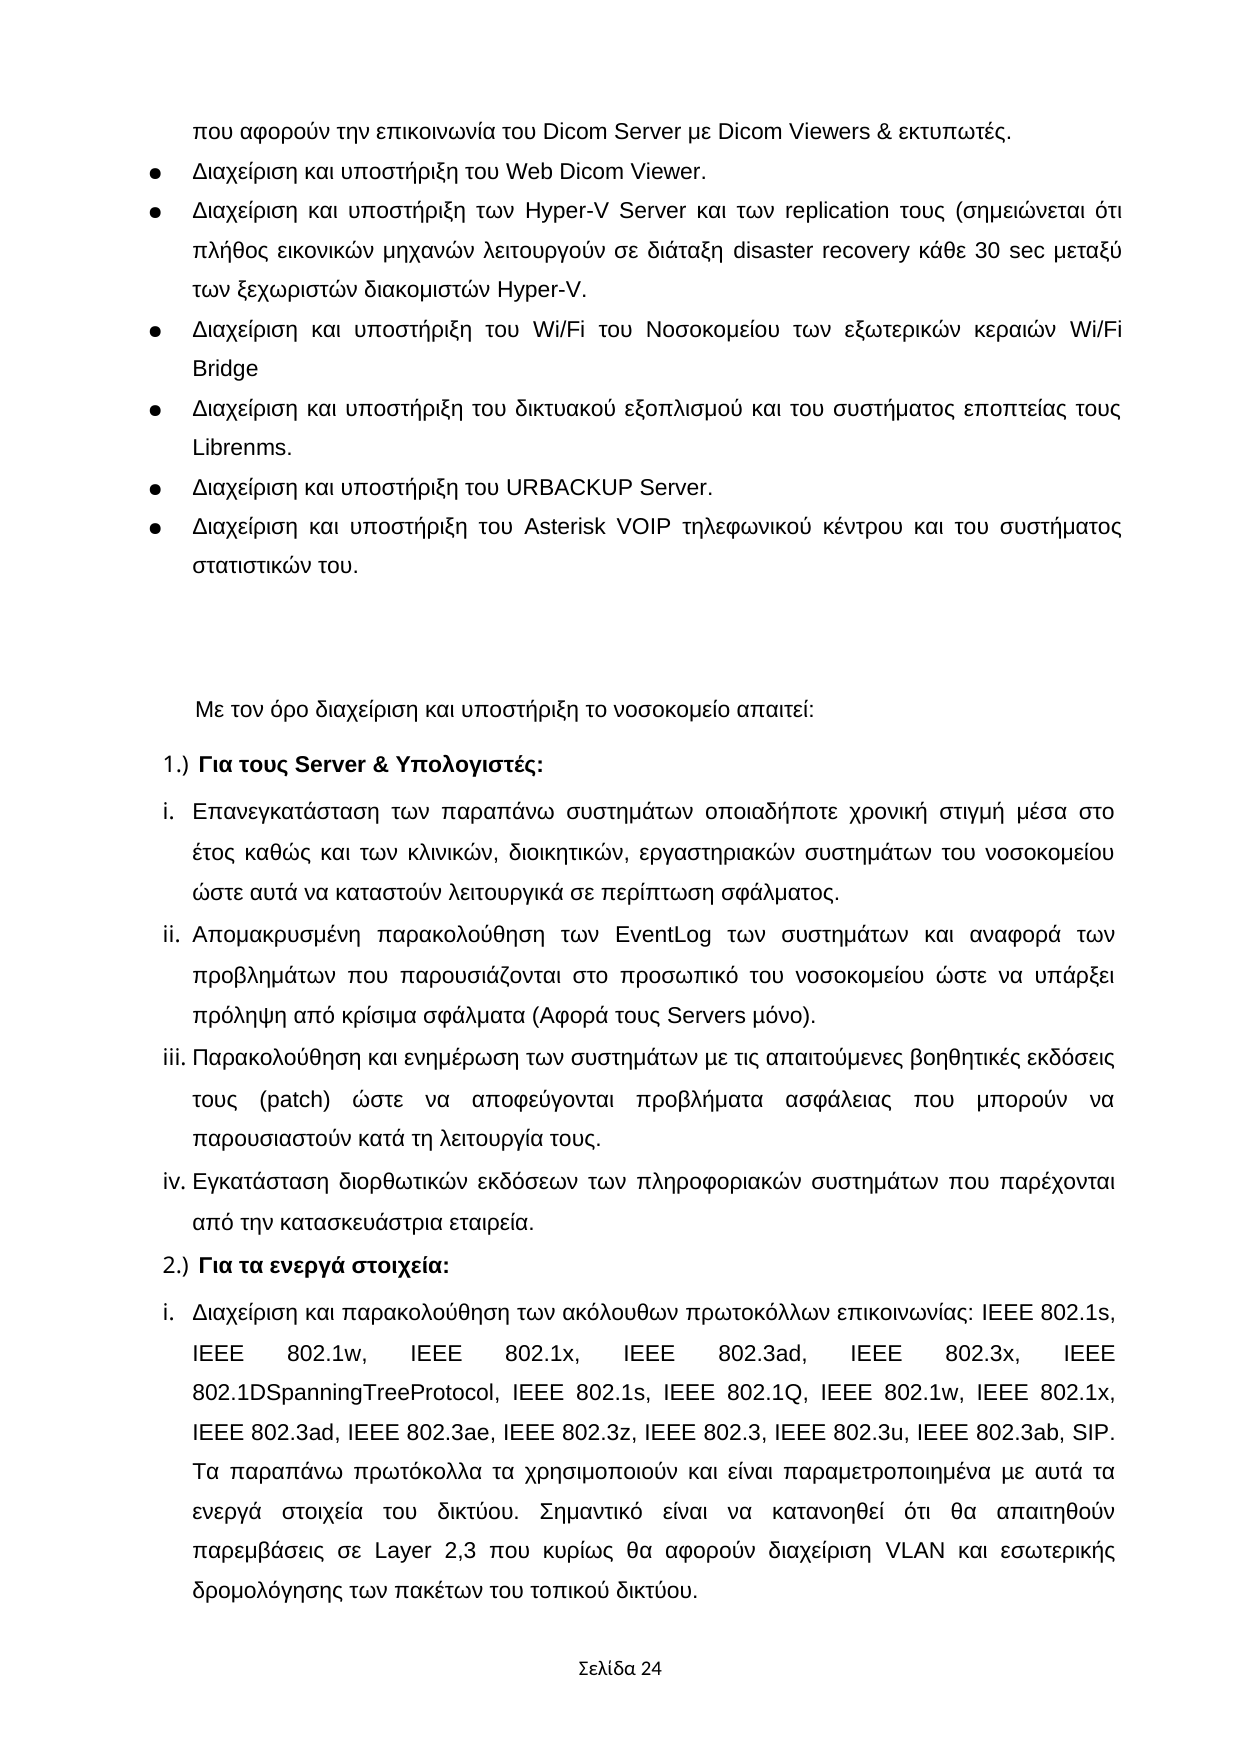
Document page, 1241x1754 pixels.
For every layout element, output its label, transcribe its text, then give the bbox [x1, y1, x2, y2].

list Διαχείριση και υποστήριξη του Wi/Fi του Νοσοκομείου των εξωτερικών κεραιών Wi/Fi Bridge [148, 316, 1122, 381]
list Απομακρυσμένη παρακολούθηση των EventLog των συστημάτων και αναφορά των προβλημάτων που παρουσιάζονται στο προσωπικό του νοσοκομείου ώστε να υπάρξει πρόληψη από κρίσιμα σφάλματα (Αφορά τους Servers µόνο). [162, 918, 1116, 1028]
list Διαχείριση και υποστήριξη του Asterisk VOIP τηλεφωνικού κέντρου και του συστήματος στατιστικών του. [148, 513, 1122, 579]
list Παρακολούθηση και ενημέρωση των συστημάτων µε τις απαιτούμενες βοηθητικές εκδόσεις τους (patch) ώστε να αποφεύγονται προβλήματα ασφάλειας που μπορούν να παρουσιαστούν κατά τη λειτουργία τους. [162, 1041, 1116, 1152]
list Διαχείριση και υποστήριξη του Web Dicom Viewer. [148, 158, 1122, 184]
list Επανεγκατάσταση των παραπάνω συστημάτων οποιαδήποτε χρονική στιγμή μέσα στο έτος καθώς και των κλινικών, διοικητικών, εργαστηριακών συστημάτων του νοσοκομείου ώστε αυτά να καταστούν λειτουργικά σε περίπτωση σφάλματος. [162, 795, 1116, 905]
list Για τους Server & Υπολογιστές: [162, 748, 1116, 779]
text Με τον όρο διαχείριση και υποστήριξη το νοσοκομείο απαιτεί: [195, 696, 1116, 722]
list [148, 118, 1122, 144]
list Εγκατάσταση διορθωτικών εκδόσεων των πληροφοριακών συστημάτων που παρέχονται από την κατασκευάστρια εταιρεία. [162, 1165, 1116, 1235]
list Για τα ενεργά στοιχεία: [162, 1248, 1116, 1280]
list Διαχείριση και παρακολούθηση των ακόλουθων πρωτοκόλλων επικοινωνίας: IEEE 802.1s, IEEE 802.1w, IEEE 802.1x, IEEE 802.3ad, IEEE 802.3x, IEEE 802.1DSpanningTreeProtocol, IEEE 802.1s, IEEE 802.1Q, IEEE 802.1w, IEEE 802.1x, IEEE 802.3ad, IEEE 802.3ae, IEEE 802.3z, IEEE 802.3, IEEE 802.3u, IEEE 802.3ab, SIP. Τα παραπάνω πρωτόκολλα τα χρησιμοποιούν και είναι παραμετροποιημένα µε αυτά τα ενεργά στοιχεία του δικτύου. Σημαντικό είναι να κατανοηθεί ότι θα απαιτηθούν παρεμβάσεις σε Layer 2,3 που κυρίως θα αφορούν διαχείριση VLAN και εσωτερικής δρομολόγησης των πακέτων του τοπικού δικτύου. [162, 1295, 1116, 1603]
list Διαχείριση και υποστήριξη του δικτυακού εξοπλισμού και του συστήματος εποπτείας τους Librenms. [148, 394, 1122, 460]
list Διαχείριση και υποστήριξη των Hyper-V Server και των replication τους (σημειώνεται ότι πλήθος εικονικών μηχανών λειτουργούν σε διάταξη disaster recovery κάθε 30 sec μεταξύ των ξεχωριστών διακομιστών Hyper-V. [148, 197, 1122, 302]
list Διαχείριση και υποστήριξη του URBACKUP Server. [148, 473, 1122, 500]
